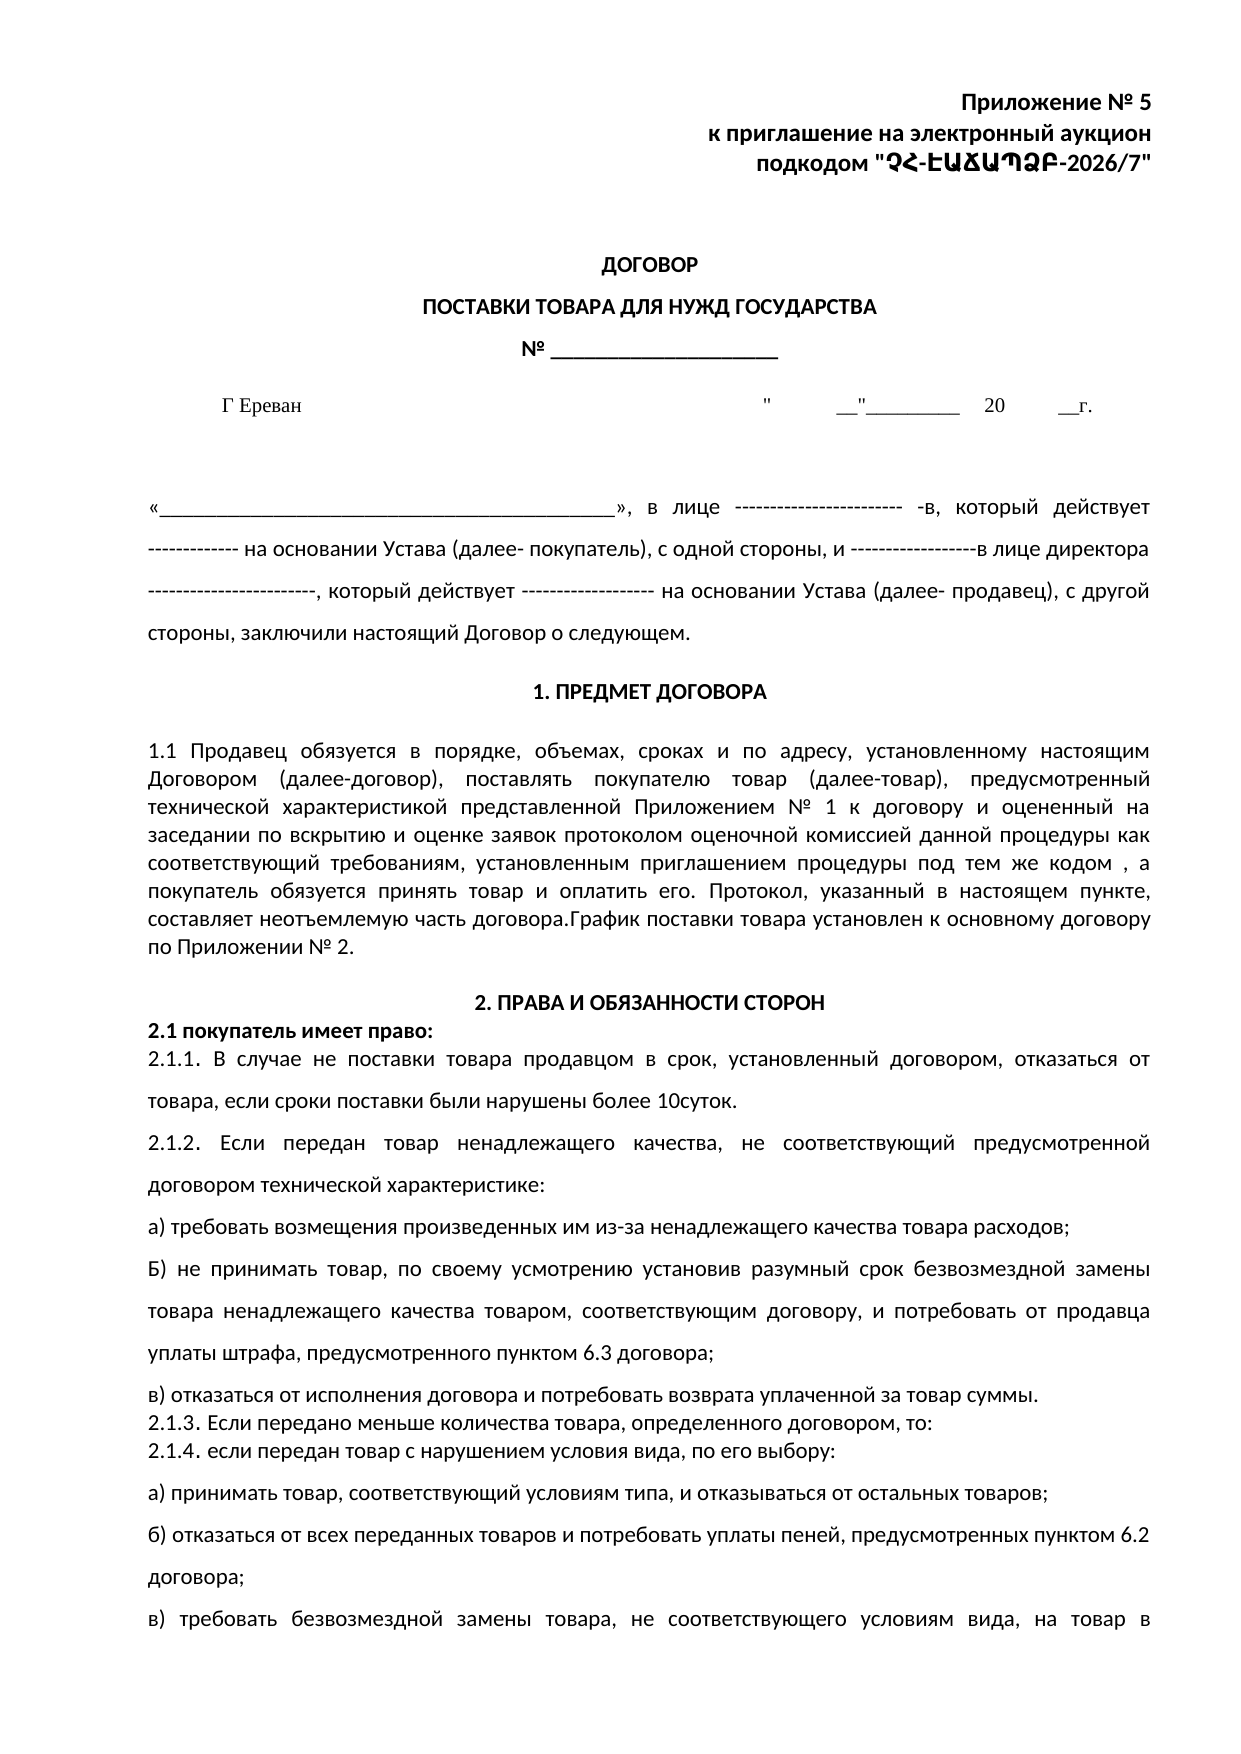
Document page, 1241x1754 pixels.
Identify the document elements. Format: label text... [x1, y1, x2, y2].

text к приглашение на электронный аукцион [177, 117, 1152, 147]
list а) требовать возмещения произведенных им из-за ненадлежащего качества товара расходов; [148, 1212, 1152, 1240]
list 2.1.1․ В случае не поставки товара продавцом в срок, установленный договором, отказаться от товара, если сроки поставки были нарушены более 10суток. [148, 1044, 1152, 1114]
text ДОГОВОР [148, 251, 1152, 278]
text подкодом "ՉՀ-ԷԱՃԱՊՁԲ-2026/7" [177, 147, 1152, 178]
table_header " __"_________ 20 __г. [620, 393, 1104, 434]
text 1. ПРЕДМЕТ ДОГОВОРА [148, 677, 1152, 705]
list 2.1.2․ Если передан товар ненадлежащего качества, не соответствующий предусмотренной договором технической характеристике: [148, 1128, 1152, 1198]
list а) принимать товар, соответствующий условиям типа, и отказываться от остальных товаров; [148, 1478, 1152, 1506]
list Б) не принимать товар, по своему усмотрению установив разумный срок безвозмездной замены товара ненадлежащего качества товаром, соответствующим договору, и потребовать от продавца уплаты штрафа, предусмотренного пунктом 6.3 договора; [148, 1254, 1152, 1366]
text ПОСТАВКИ ТОВАРА ДЛЯ НУЖД ГОСУДАРСТВА [148, 292, 1152, 321]
text № ____________________ [148, 334, 1152, 362]
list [148, 1604, 1152, 1632]
text 2.1 покупатель имеет право: [148, 1016, 1152, 1044]
list 2.1.4․ если передан товар с нарушением условия вида, по его выбору: [148, 1436, 1152, 1464]
list б) отказаться от всех переданных товаров и потребовать уплаты пеней, предусмотренных пунктом 6.2 договора; [148, 1520, 1152, 1590]
text «________________________________________», в лице ------------------------ -в, который действует ------------- на основании Устава (далее- покупатель), с одной стороны, и ------------------в лице директора ------------------------, который действует ------------------- на основании Устава (далее- продавец), с другой стороны, заключили настоящий Договор о следующем. [148, 492, 1152, 646]
text 1.1 Продавец обязуется в порядке, объемах, сроках и по адресу, установленному настоящим Договором (далее-договор), поставлять покупателю товар (далее-товар), предусмотренный технической характеристикой представленной Приложением № 1 к договору и оцененный на заседании по вскрытию и оценке заявок протоколом оценочной комиссией данной процедуры как соответствующий требованиям, установленным приглашением процедуры под тем же кодом , а покупатель обязуется принять товар и оплатить его. Протокол, указанный в настоящем пункте, составляет неотъемлемую часть договора.График поставки товара установлен к основному договору по Приложении № 2. [148, 736, 1152, 960]
text Приложение № 5 [148, 86, 1152, 117]
text 2.1.3․ Если передано меньше количества товара, определенного договором, то: [148, 1408, 1152, 1436]
list 2. ПРАВА И ОБЯЗАННОСТИ СТОРОН [148, 988, 1152, 1016]
table_header Г Ереван [136, 393, 620, 434]
text в) отказаться от исполнения договора и потребовать возврата уплаченной за товар суммы. [148, 1380, 1152, 1408]
